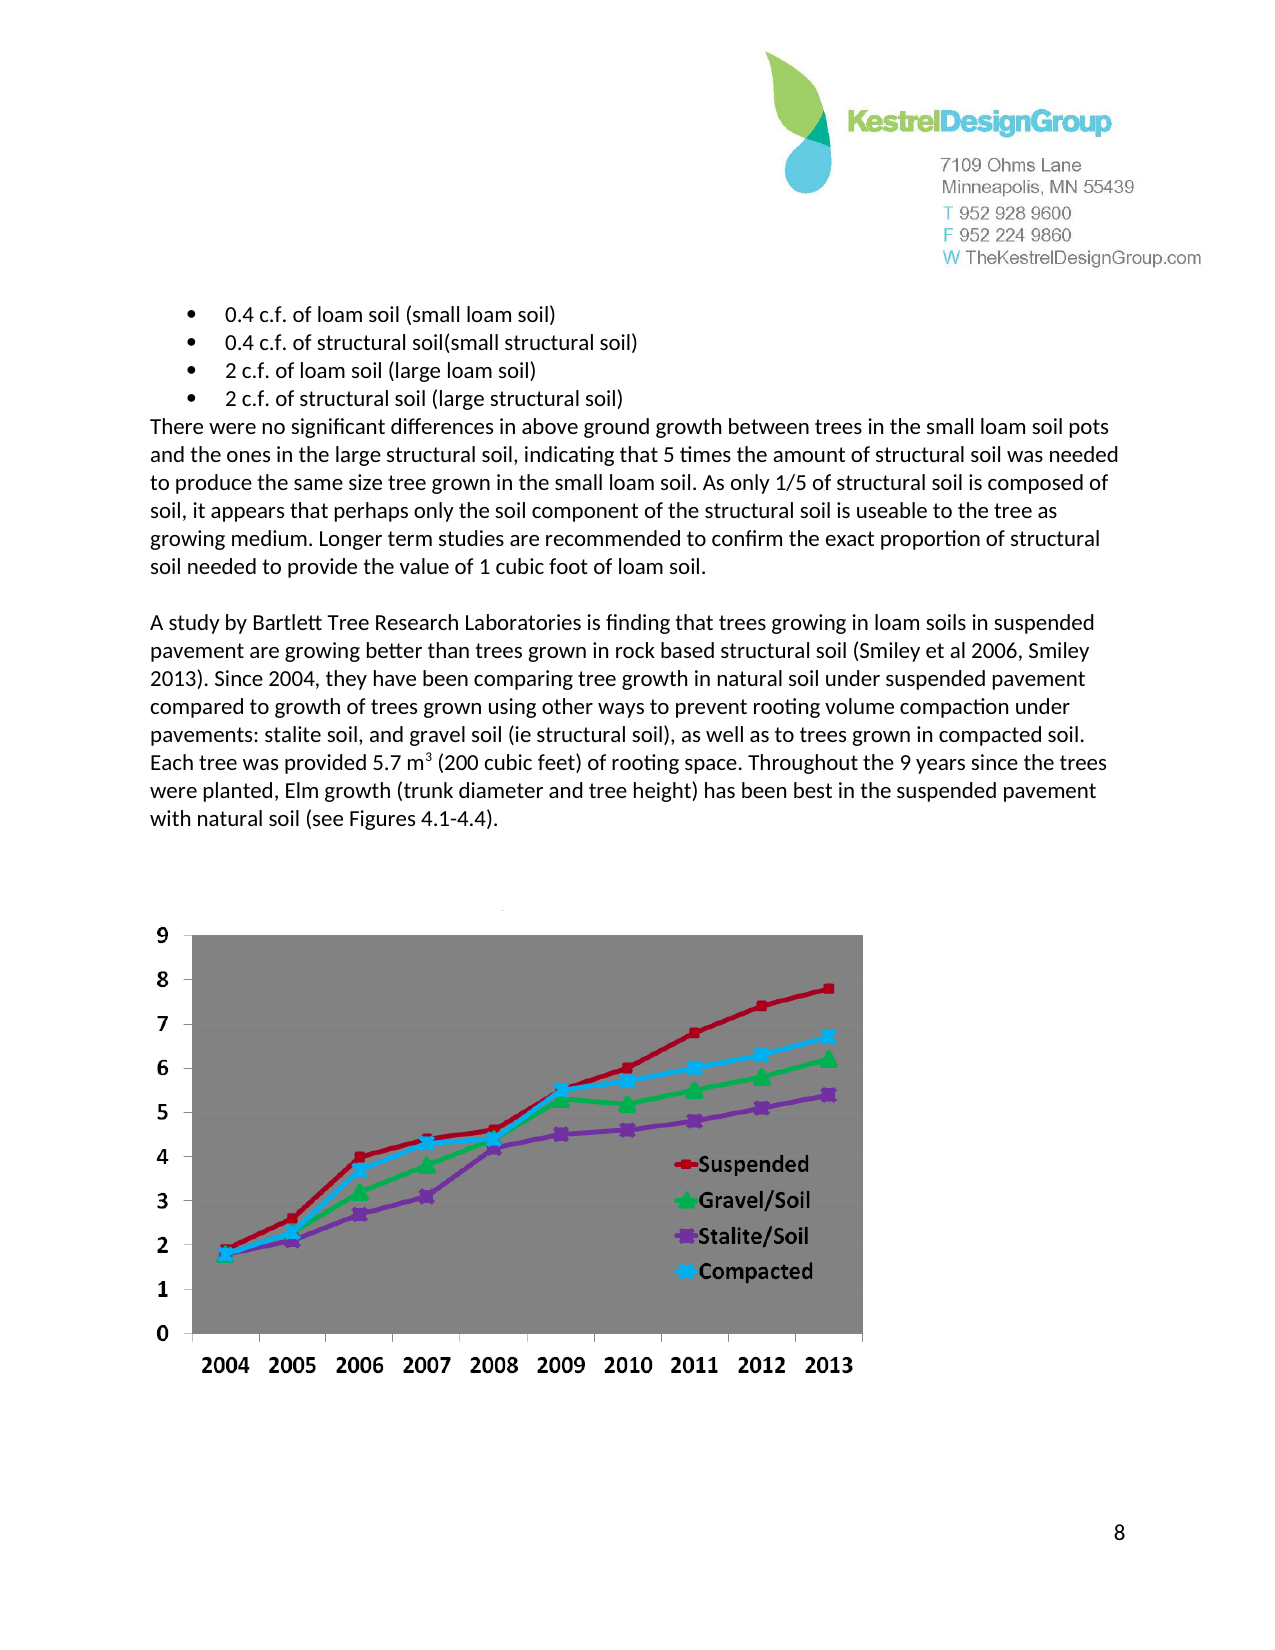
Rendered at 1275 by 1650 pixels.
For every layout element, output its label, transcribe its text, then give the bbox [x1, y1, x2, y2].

list 0.4 c.f. of structural soil(small structural soil) [187, 328, 1125, 356]
list 2 c.f. of loam soil (large loam soil) [187, 356, 1125, 384]
picture [757, 44, 1210, 274]
text There were no significant differences in above ground growth between trees in the small loam soil pots and the ones in the large structural soil, indicating that 5 times the amount of structural soil was needed to produce the same size tree grown in the small loam soil. As only 1/5 of structural soil is composed of soil, it appears that perhaps only the soil component of the structural soil is useable to the tree as growing medium. Longer term studies are recommended to confirm the exact proportion of structural soil needed to provide the value of 1 cubic foot of loam soil. [150, 412, 1125, 580]
list 0.4 c.f. of loam soil (small loam soil) [187, 300, 1125, 328]
picture [150, 910, 877, 1377]
list 2 c.f. of structural soil (large structural soil) [187, 384, 1125, 412]
text A study by Bartlett Tree Research Laboratories is finding that trees growing in loam soils in suspended pavement are growing better than trees grown in rock based structural soil (Smiley et al 2006, Smiley 2013). Since 2004, they have been comparing tree growth in natural soil under suspended pavement compared to growth of trees grown using other ways to prevent rooting volume compaction under pavements: stalite soil, and gravel soil (ie structural soil), as well as to trees grown in compacted soil. Each tree was provided 5.7 m3 (200 cubic feet) of rooting space. Throughout the 9 years since the trees were planted, Elm growth (trunk diameter and tree height) has been best in the suspended pavement with natural soil (see Figures 4.1-4.4). [150, 608, 1125, 832]
